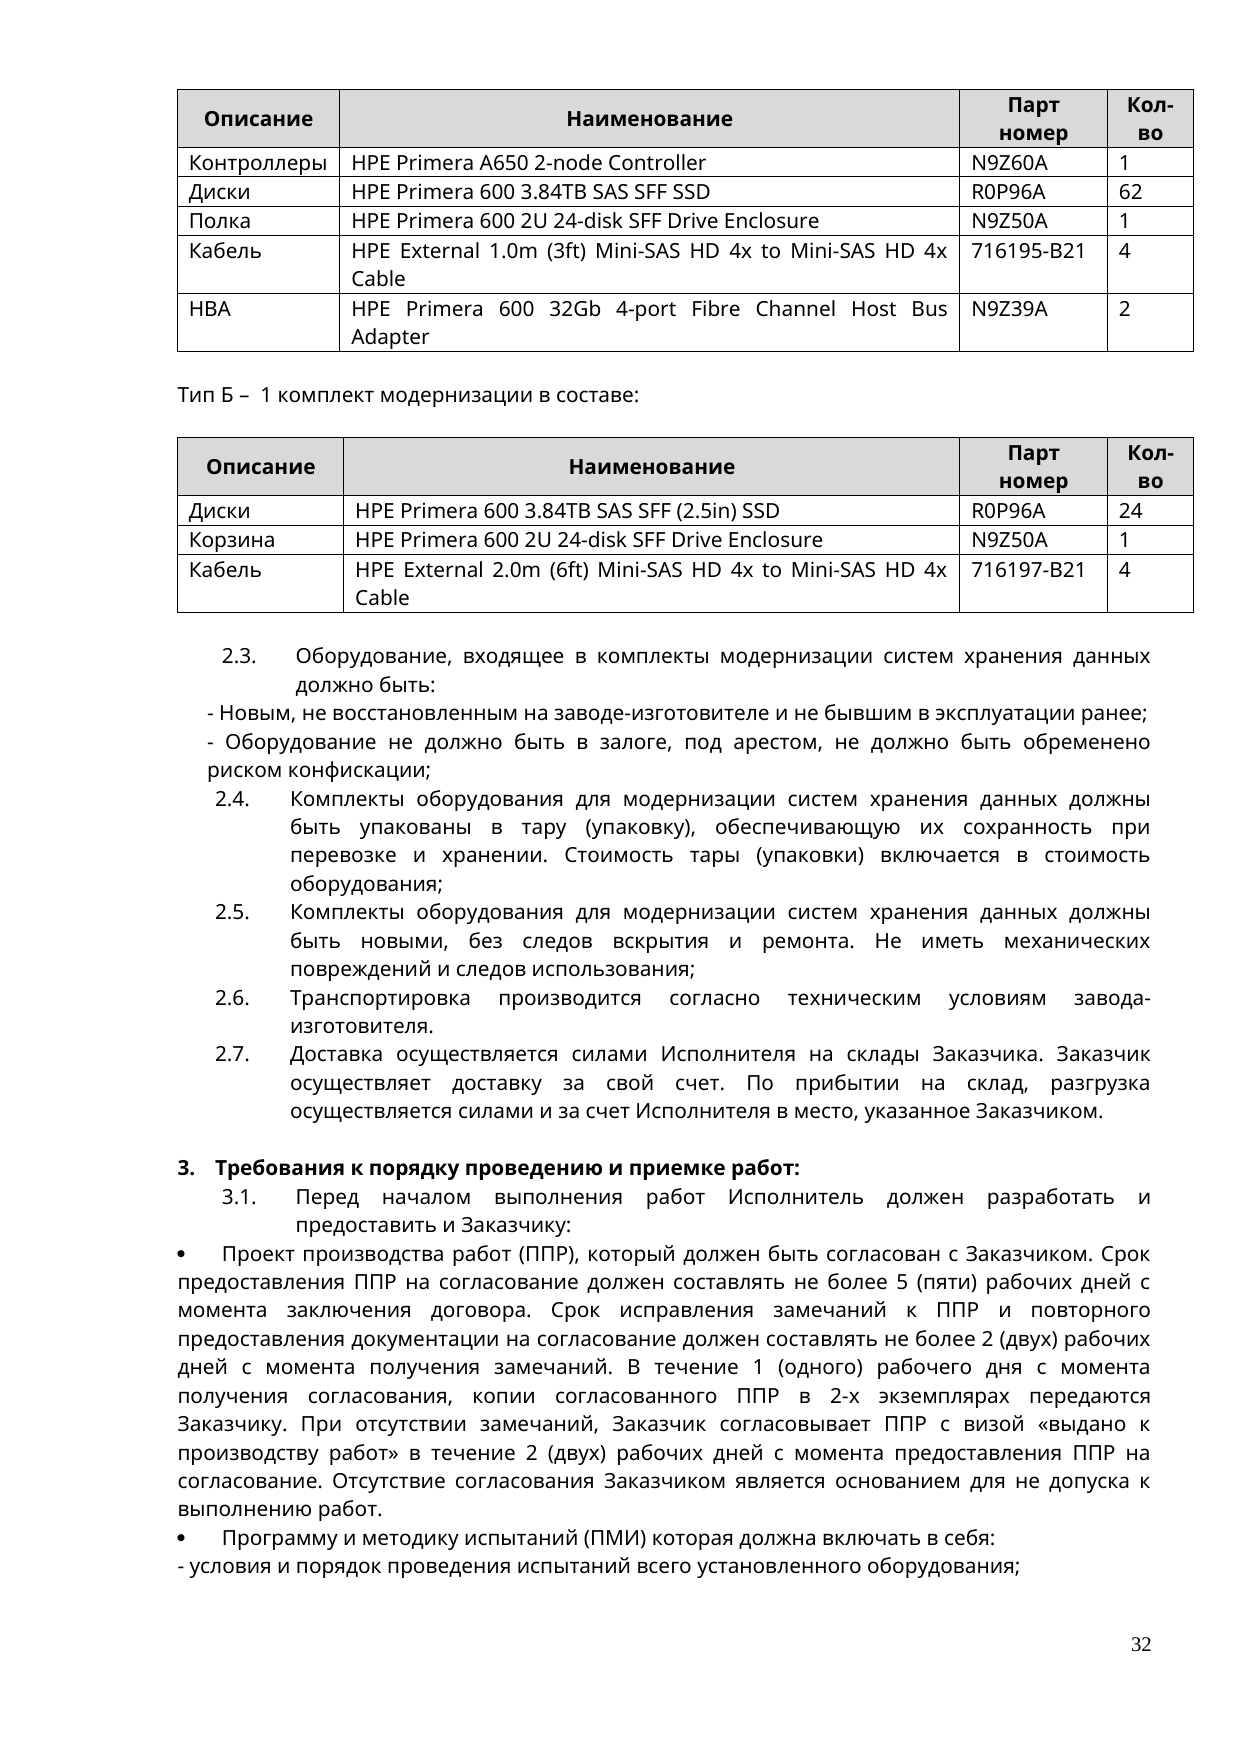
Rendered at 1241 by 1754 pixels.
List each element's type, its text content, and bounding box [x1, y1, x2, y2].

list - Оборудование не должно быть в залоге, под арестом, не должно быть обременено риском конфискации; [207, 727, 1152, 784]
table_cell 62 [1108, 177, 1193, 206]
table_cell 2 [1108, 294, 1193, 351]
table_cell Кабель [178, 236, 339, 293]
table_cell 716197-B21 [960, 555, 1107, 612]
table_header Наименование [340, 90, 959, 147]
table_cell 4 [1108, 555, 1193, 612]
table_cell 24 [1108, 496, 1193, 524]
table_cell HPE Primera 600 2U 24-disk SFF Drive Enclosure [344, 526, 959, 554]
list - Новым, не восстановленным на заводе-изготовителе и не бывшим в эксплуатации ранее; [207, 698, 1152, 727]
table_cell HPE Primera A650 2-node Controller [340, 148, 959, 176]
table_cell HPE Primera 600 2U 24-disk SFF Drive Enclosure [340, 207, 959, 235]
table_cell HPE Primera 600 3.84TB SAS SFF (2.5in) SSD [344, 496, 959, 524]
table_cell HPE External 2.0m (6ft) Mini-SAS HD 4x to Mini-SAS HD 4x Cable [344, 555, 959, 612]
table_header Кол-во [1108, 438, 1193, 495]
list Оборудование, входящее в комплекты модернизации систем хранения данных должно быть: [222, 641, 1152, 698]
table_header Парт номер [960, 90, 1107, 147]
table_cell N9Z50A [960, 207, 1107, 235]
list Проект производства работ (ППР), который должен быть согласован с Заказчиком. Срок предоставления ППР на согласование должен составлять не более 5 (пяти) рабочих дней с момента заключения договора. Срок исправления замечаний к ППР и повторного предоставления документации на согласование должен составлять не более 2 (двух) рабочих дней с момента получения замечаний. В течение 1 (одного) рабочего дня с момента получения согласования, копии согласованного ППР в 2-х экземплярах передаются Заказчику. При отсутствии замечаний, Заказчик согласовывает ППР с визой «выдано к производству работ» в течение 2 (двух) рабочих дней с момента предоставления ППР на согласование. Отсутствие согласования Заказчиком является основанием для не допуска к выполнению работ. [177, 1239, 1152, 1523]
table_cell R0P96A [960, 177, 1107, 206]
list Доставка осуществляется силами Исполнителя на склады Заказчика. Заказчик осуществляет доставку за свой счет. По прибытии на склад, разгрузка осуществляется силами и за счет Исполнителя в место, указанное Заказчиком. [215, 1039, 1152, 1125]
list Программу и методику испытаний (ПМИ) которая должна включать в себя: [177, 1523, 1152, 1551]
table_cell HPE Primera 600 3.84TB SAS SFF SSD [340, 177, 959, 206]
table_cell HPE External 1.0m (3ft) Mini-SAS HD 4x to Mini-SAS HD 4x Cable [340, 236, 959, 293]
table_header Кол-во [1108, 90, 1193, 147]
table_cell Диски [178, 496, 343, 524]
table_cell 716195-B21 [960, 236, 1107, 293]
list Комплекты оборудования для модернизации систем хранения данных должны быть упакованы в тару (упаковку), обеспечивающую их сохранность при перевозке и хранении. Стоимость тары (упаковки) включается в стоимость оборудования; [215, 784, 1152, 897]
table_cell Корзина [178, 526, 343, 554]
table_cell Кабель [178, 555, 343, 612]
list Требования к порядку проведению и приемке работ: [177, 1153, 1152, 1182]
table_cell 1 [1108, 526, 1193, 554]
list Транспортировка производится согласно техническим условиям завода-изготовителя. [215, 983, 1152, 1039]
list Комплекты оборудования для модернизации систем хранения данных должны быть новыми, без следов вскрытия и ремонта. Не иметь механических повреждений и следов использования; [215, 897, 1152, 983]
table_cell N9Z39A [960, 294, 1107, 351]
table_cell 1 [1108, 207, 1193, 235]
table_cell HBA [178, 294, 339, 351]
list Перед началом выполнения работ Исполнитель должен разработать и предоставить и Заказчику: [222, 1182, 1152, 1239]
table_cell Диски [178, 177, 339, 206]
table_cell N9Z50A [960, 526, 1107, 554]
table_header Наименование [344, 438, 959, 495]
table_cell 4 [1108, 236, 1193, 293]
table_cell HPE Primera 600 32Gb 4-port Fibre Channel Host Bus Adapter [340, 294, 959, 351]
list Тип Б – 1 комплект модернизации в составе: [177, 380, 1152, 409]
table_cell R0P96A [960, 496, 1107, 524]
table_header Описание [178, 90, 339, 147]
list - условия и порядок проведения испытаний всего установленного оборудования; [177, 1551, 1152, 1580]
table_cell 1 [1108, 148, 1193, 176]
table_header Описание [178, 438, 343, 495]
table_cell Полка [178, 207, 339, 235]
table_cell N9Z60A [960, 148, 1107, 176]
table_header Парт номер [960, 438, 1107, 495]
table_cell Контроллеры [178, 148, 339, 176]
